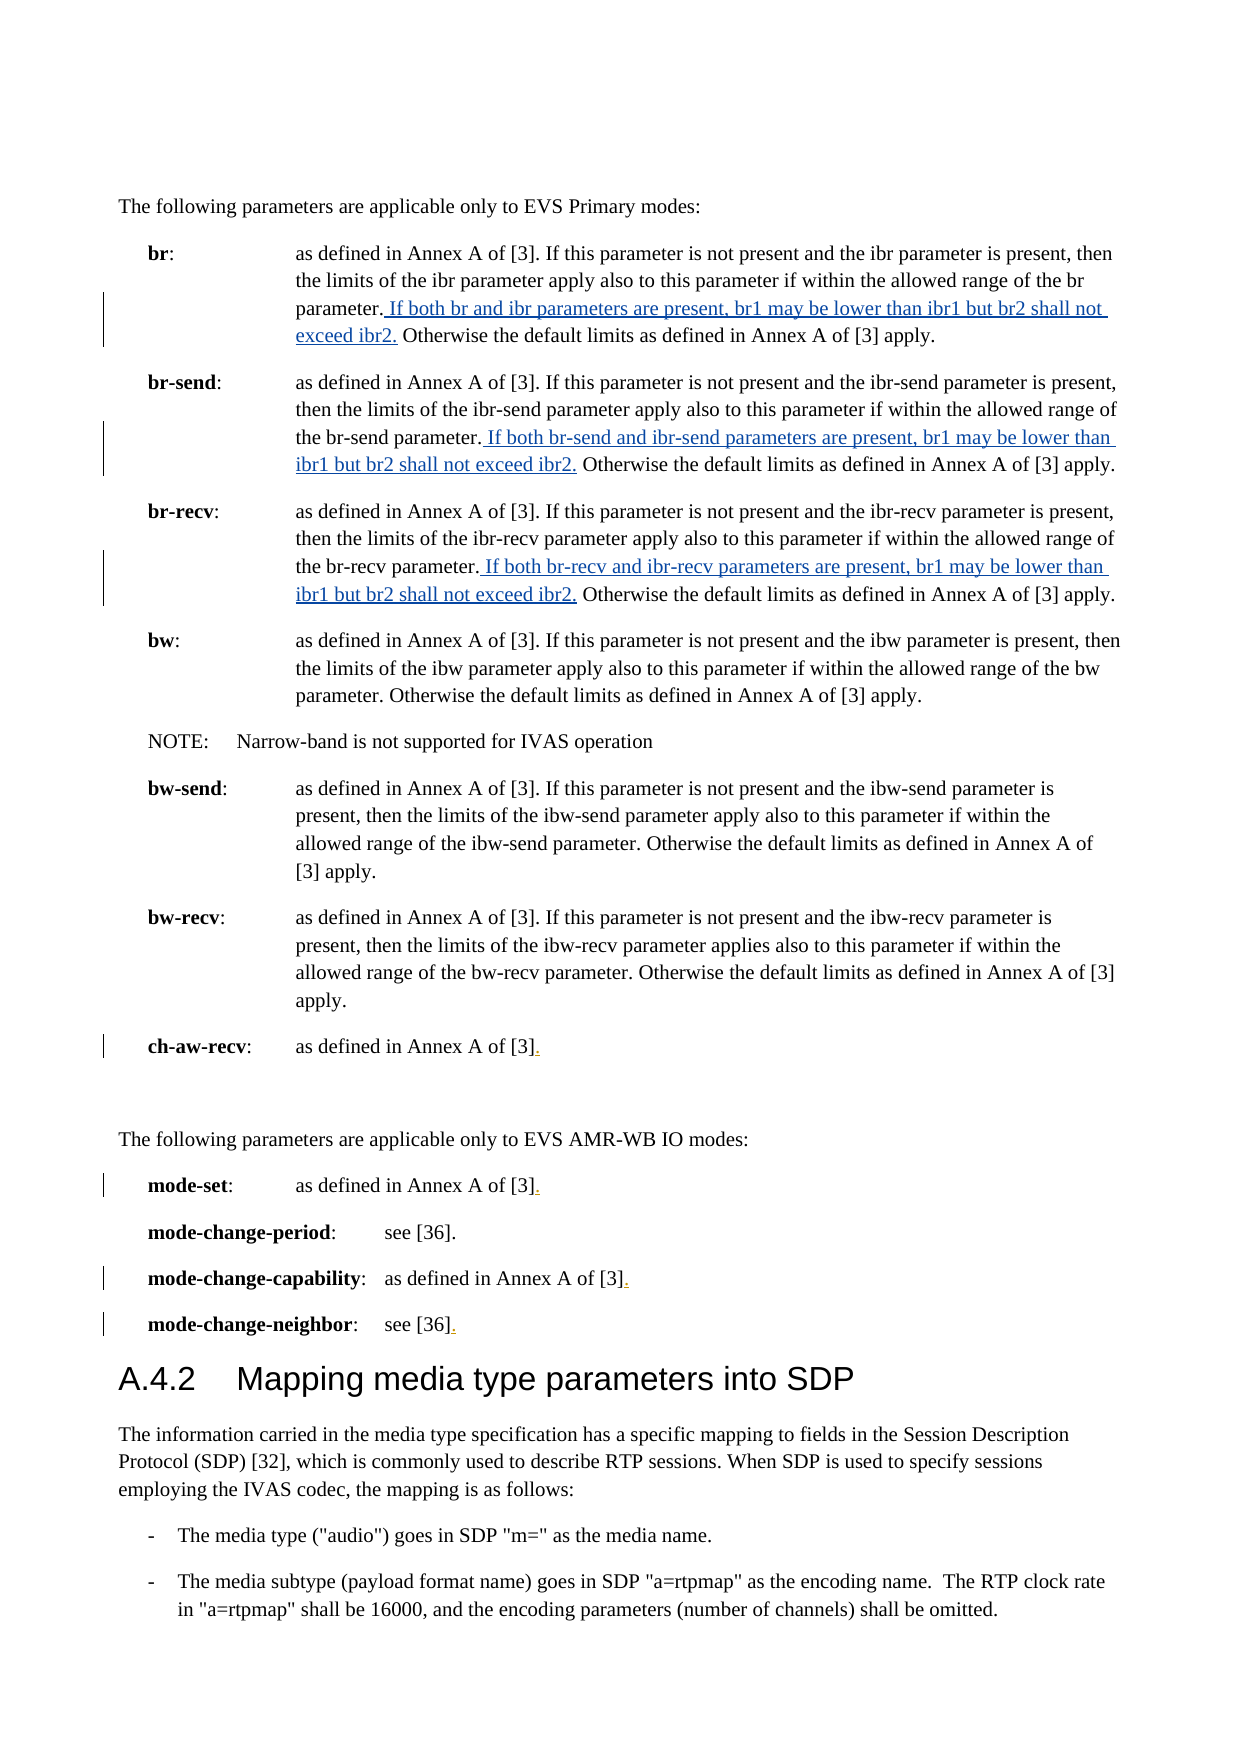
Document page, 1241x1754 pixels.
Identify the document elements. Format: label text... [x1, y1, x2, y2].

text bw-recv: as defined in Annex A of [3]. If this parameter is not present and the ibw-recv parameter is present, then the limits of the ibw-recv parameter applies also to this parameter if within the allowed range of the bw-recv parameter. Otherwise the default limits as defined in Annex A of [3] apply. [148, 905, 1122, 1012]
text The following parameters are applicable only to EVS AMR-WB IO modes: [118, 1127, 1122, 1151]
text bw-send: as defined in Annex A of [3]. If this parameter is not present and the ibw-send parameter is present, then the limits of the ibw-send parameter apply also to this parameter if within the allowed range of the ibw-send parameter. Otherwise the default limits as defined in Annex A of [3] apply. [148, 776, 1122, 883]
text mode-change-neighbor: see [36] [148, 1312, 1122, 1336]
text The following parameters are applicable only to EVS Primary modes: [118, 194, 1122, 218]
text br-send: as defined in Annex A of [3]. If this parameter is not present and the ibr-send parameter is present, then the limits of the ibr-send parameter apply also to this parameter if within the allowed range of the br-send parameter. Otherwise the default limits as defined in Annex A of [3] apply. [148, 369, 1122, 476]
text NOTE: Narrow-band is not supported for IVAS operation [148, 729, 1122, 753]
text br: as defined in Annex A of [3]. If this parameter is not present and the ibr parameter is present, then the limits of the ibr parameter apply also to this parameter if within the allowed range of the br parameter. Otherwise the default limits as defined in Annex A of [3] apply. [148, 240, 1122, 347]
text - The media type ("audio") goes in SDP "m=" as the media name. [148, 1523, 1122, 1547]
text ch-aw-recv: as defined in Annex A of [3] [148, 1034, 1122, 1058]
text mode-change-capability: as defined in Annex A of [3] [148, 1266, 1122, 1290]
text mode-change-period: see [36]. [148, 1219, 1122, 1244]
text The information carried in the media type specification has a specific mapping to fields in the Session Description Protocol (SDP) [32], which is commonly used to describe RTP sessions. When SDP is used to specify sessions employing the IVAS codec, the mapping is as follows: [118, 1422, 1122, 1501]
subtitle A.4.2 Mapping media type parameters into SDP [118, 1359, 1122, 1397]
text - The media subtype (payload format name) goes in SDP "a=rtpmap" as the encoding name. The RTP clock rate in "a=rtpmap" shall be 16000, and the encoding parameters (number of channels) shall be omitted. [148, 1569, 1122, 1621]
text bw: as defined in Annex A of [3]. If this parameter is not present and the ibw parameter is present, then the limits of the ibw parameter apply also to this parameter if within the allowed range of the bw parameter. Otherwise the default limits as defined in Annex A of [3] apply. [148, 628, 1122, 707]
text br-recv: as defined in Annex A of [3]. If this parameter is not present and the ibr-recv parameter is present, then the limits of the ibr-recv parameter apply also to this parameter if within the allowed range of the br-recv parameter. Otherwise the default limits as defined in Annex A of [3] apply. [148, 499, 1122, 606]
text mode-set: as defined in Annex A of [3] [148, 1173, 1122, 1197]
